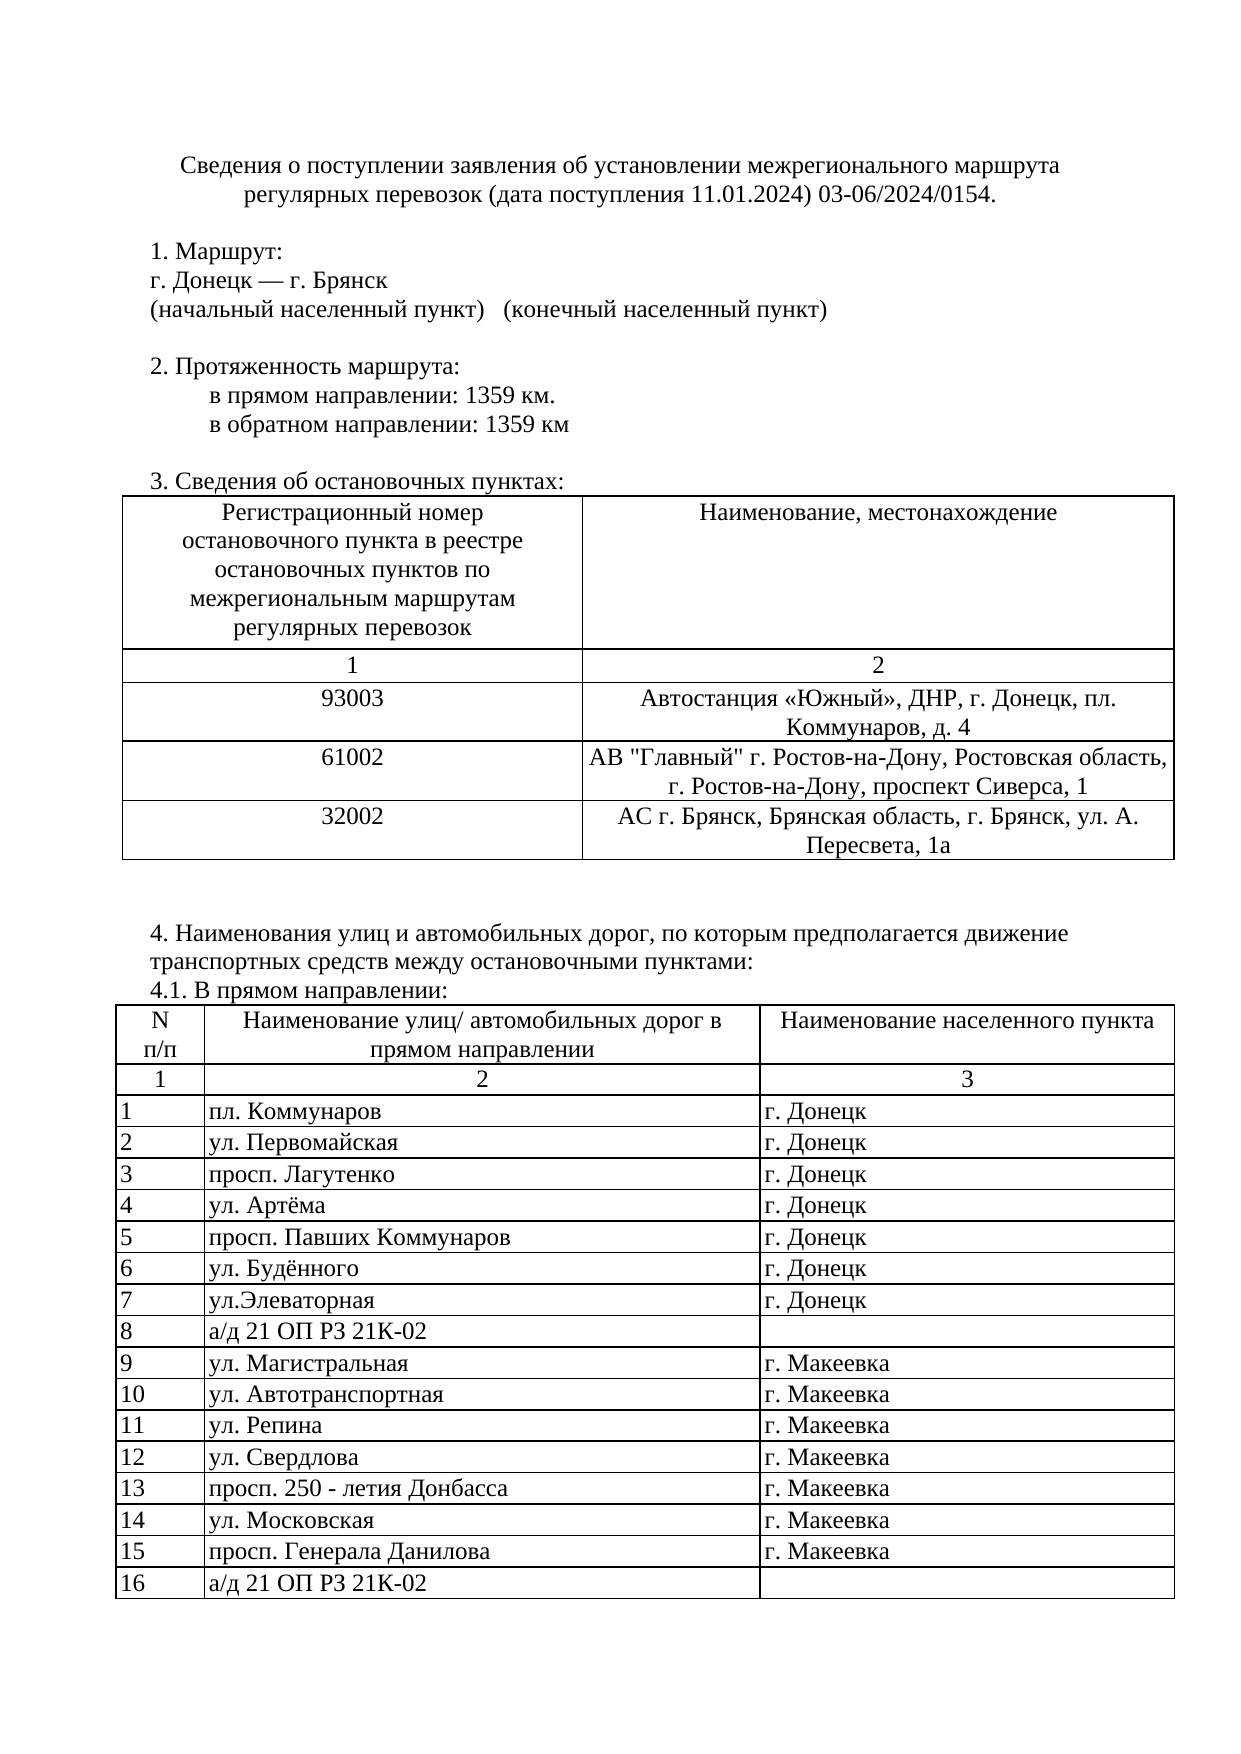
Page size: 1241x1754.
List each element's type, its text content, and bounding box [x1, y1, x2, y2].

table_cell а/д 21 ОП РЗ 21К-02 [205, 1316, 759, 1346]
text Сведения о поступлении заявления об установлении межрегионального маршрута регулярных перевозок (дата поступления 11.01.2024) 03-06/2024/0154. [150, 150, 1090, 207]
table_cell 8 [117, 1316, 204, 1346]
table_header Наименование, местонахождение [583, 497, 1173, 648]
table_cell г. Донецк [761, 1127, 1174, 1157]
table_cell 61002 [123, 742, 582, 799]
table_cell ул. Магистральная [205, 1348, 759, 1377]
table_cell просп. Павших Коммунаров [205, 1222, 759, 1252]
table_cell 32002 [123, 801, 582, 858]
table_cell 9 [117, 1348, 204, 1377]
table_cell г. Макеевка [761, 1505, 1174, 1535]
table_cell ул. Автотранспортная [205, 1379, 759, 1409]
table_header Наименование населенного пункта [761, 1006, 1174, 1063]
table_cell ул. Первомайская [205, 1127, 759, 1157]
table_cell просп. Генерала Данилова [205, 1536, 759, 1566]
table_cell АВ "Главный" г. Ростов-на-Дону, Ростовская область, г. Ростов-на-Дону, проспект Сиверса, 1 [583, 742, 1173, 799]
table_header Регистрационный номер остановочного пункта в реестре остановочных пунктов по межрегиональным маршрутам регулярных перевозок [123, 497, 582, 648]
table_cell г. Макеевка [761, 1536, 1174, 1566]
table_cell г. Донецк [761, 1222, 1174, 1252]
table_cell г. Макеевка [761, 1473, 1174, 1503]
text 4.1. В прямом направлении: [150, 975, 1090, 1004]
table_cell ул. Свердлова [205, 1442, 759, 1472]
table_cell г. Донецк [761, 1285, 1174, 1314]
table_cell 4 [117, 1190, 204, 1220]
table_header Наименование улиц/ автомобильных дорог в прямом направлении [205, 1006, 759, 1063]
table_cell [761, 1568, 1174, 1598]
table_cell ул.Элеваторная [205, 1285, 759, 1314]
table_cell 2 [117, 1127, 204, 1157]
text 4. Наименования улиц и автомобильных дорог, по которым предполагается движение транспортных средств между остановочными пунктами: [150, 918, 1090, 975]
table_cell 14 [117, 1505, 204, 1535]
table_cell 13 [117, 1473, 204, 1503]
table_cell 93003 [123, 683, 582, 740]
table_cell г. Макеевка [761, 1411, 1174, 1440]
table_cell ул. Будённого [205, 1253, 759, 1283]
table_cell г. Макеевка [761, 1379, 1174, 1409]
table_cell ул. Репина [205, 1411, 759, 1440]
table_cell [761, 1316, 1174, 1346]
table_cell г. Макеевка [761, 1442, 1174, 1472]
text в обратном направлении: 1359 км [150, 409, 1090, 437]
table_cell г. Донецк [761, 1096, 1174, 1126]
table_cell ул. Артёма [205, 1190, 759, 1220]
table_cell Автостанция «Южный», ДНР, г. Донецк, пл. Коммунаров, д. 4 [583, 683, 1173, 740]
table_cell 10 [117, 1379, 204, 1409]
text 2. Протяженность маршрута: [150, 351, 1090, 380]
text (начальный населенный пункт) (конечный населенный пункт) [150, 294, 1090, 322]
table_cell г. Донецк [761, 1190, 1174, 1220]
table_cell АС г. Брянск, Брянская область, г. Брянск, ул. А. Пересвета, 1а [583, 801, 1173, 858]
table_cell 2 [205, 1065, 759, 1094]
text в прямом направлении: 1359 км. [150, 380, 1090, 409]
table_cell 15 [117, 1536, 204, 1566]
text 1. Маршрут: [150, 236, 1090, 265]
table_cell 5 [117, 1222, 204, 1252]
text г. Донецк — г. Брянск [150, 265, 1090, 294]
table_cell 6 [117, 1253, 204, 1283]
table_cell 11 [117, 1411, 204, 1440]
table_cell 1 [123, 650, 582, 681]
table_cell 7 [117, 1285, 204, 1314]
table_cell а/д 21 ОП РЗ 21К-02 [205, 1568, 759, 1598]
table_cell 2 [583, 650, 1173, 681]
table_cell 3 [761, 1065, 1174, 1094]
table_cell пл. Коммунаров [205, 1096, 759, 1126]
table_cell 12 [117, 1442, 204, 1472]
table_cell г. Макеевка [761, 1348, 1174, 1377]
table_cell 1 [117, 1096, 204, 1126]
table_cell просп. 250 - летия Донбасса [205, 1473, 759, 1503]
table_cell г. Донецк [761, 1159, 1174, 1189]
text 3. Сведения об остановочных пунктах: [150, 466, 1090, 495]
table_cell г. Донецк [761, 1253, 1174, 1283]
table_cell просп. Лагутенко [205, 1159, 759, 1189]
table_cell 1 [117, 1065, 204, 1094]
table_header N п/п [117, 1006, 204, 1063]
table_cell ул. Московская [205, 1505, 759, 1535]
table_cell 16 [117, 1568, 204, 1598]
table_cell 3 [117, 1159, 204, 1189]
